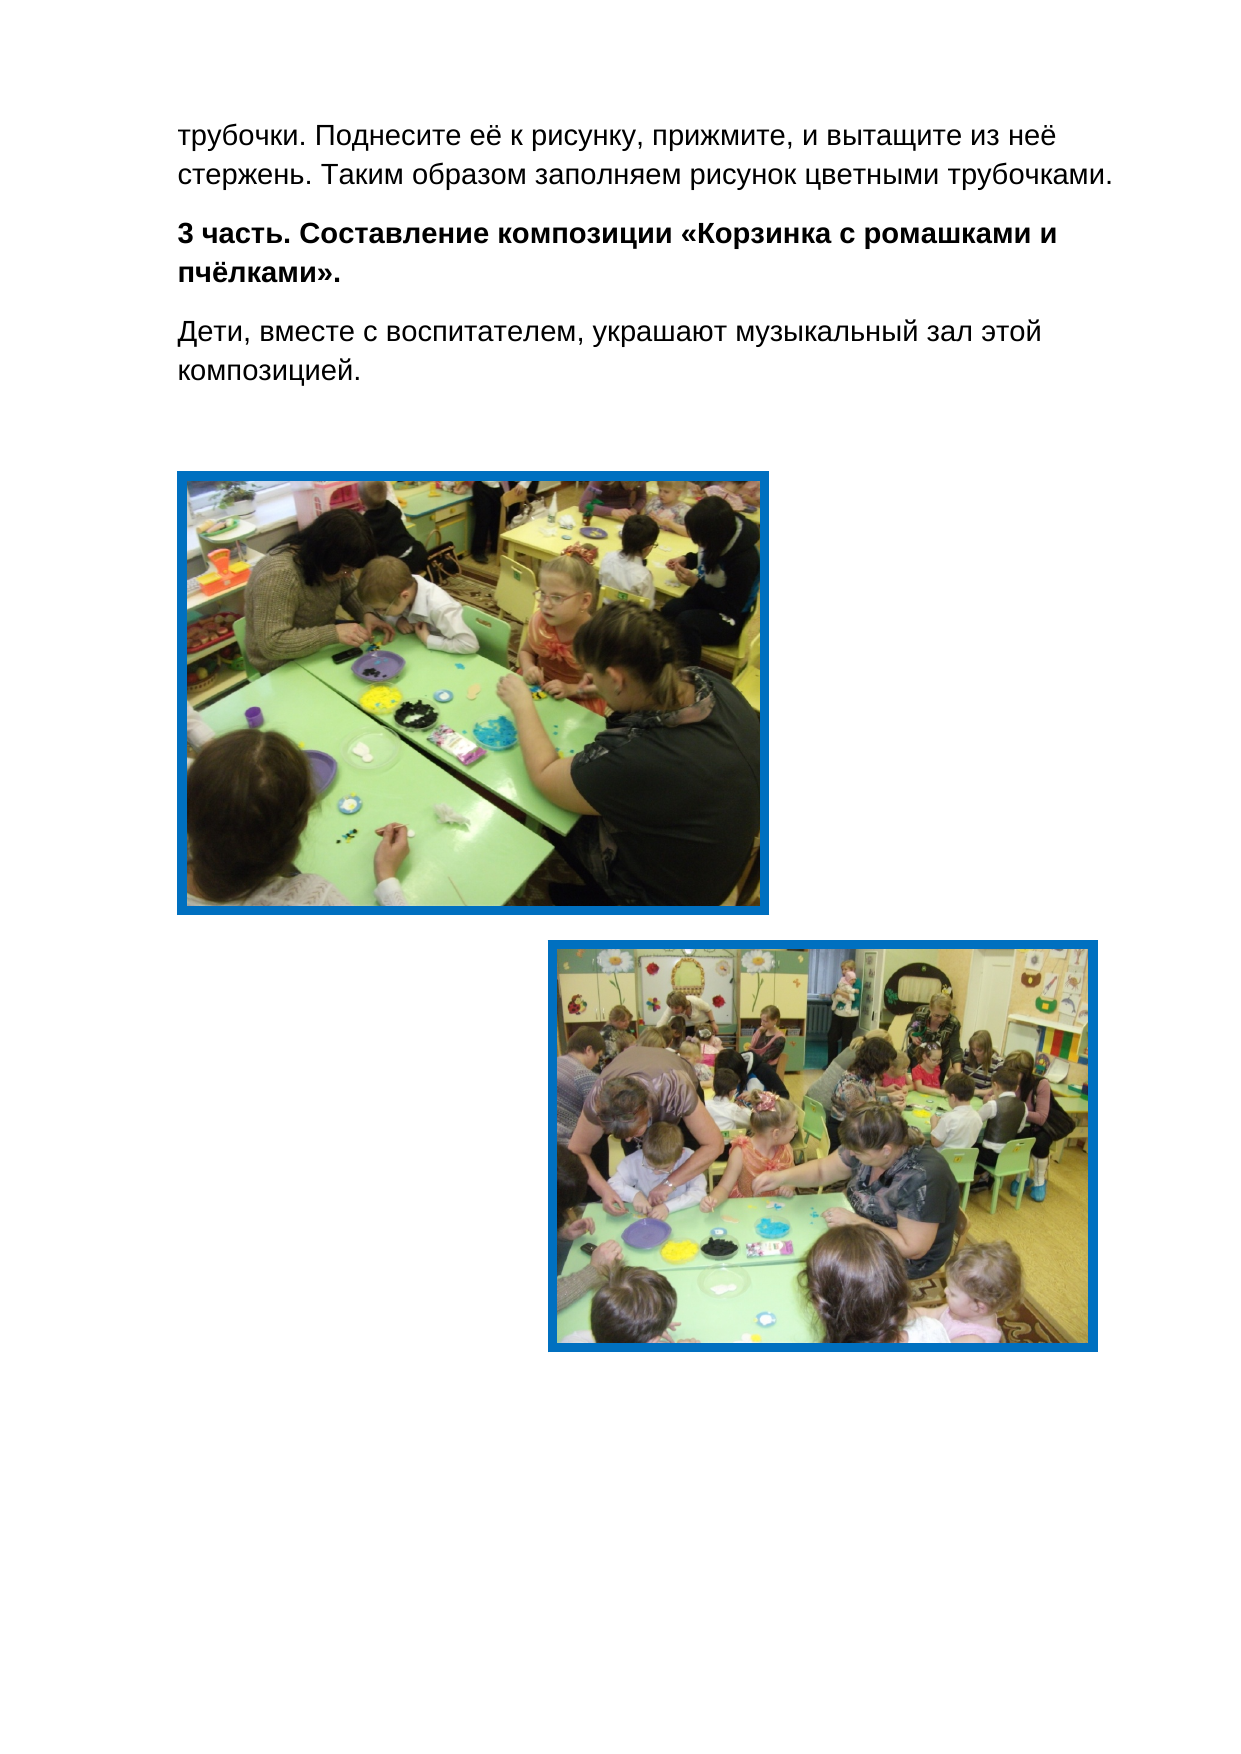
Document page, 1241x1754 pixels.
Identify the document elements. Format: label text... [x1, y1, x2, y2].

picture [557, 949, 1088, 1343]
text 3 часть. Составление композиции «Корзинка с ромашками и пчёлками». [177, 216, 1152, 288]
picture [187, 481, 760, 906]
text Дети, вместе с воспитателем, украшают музыкальный зал этой композицией. [177, 314, 1152, 386]
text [177, 118, 1152, 190]
